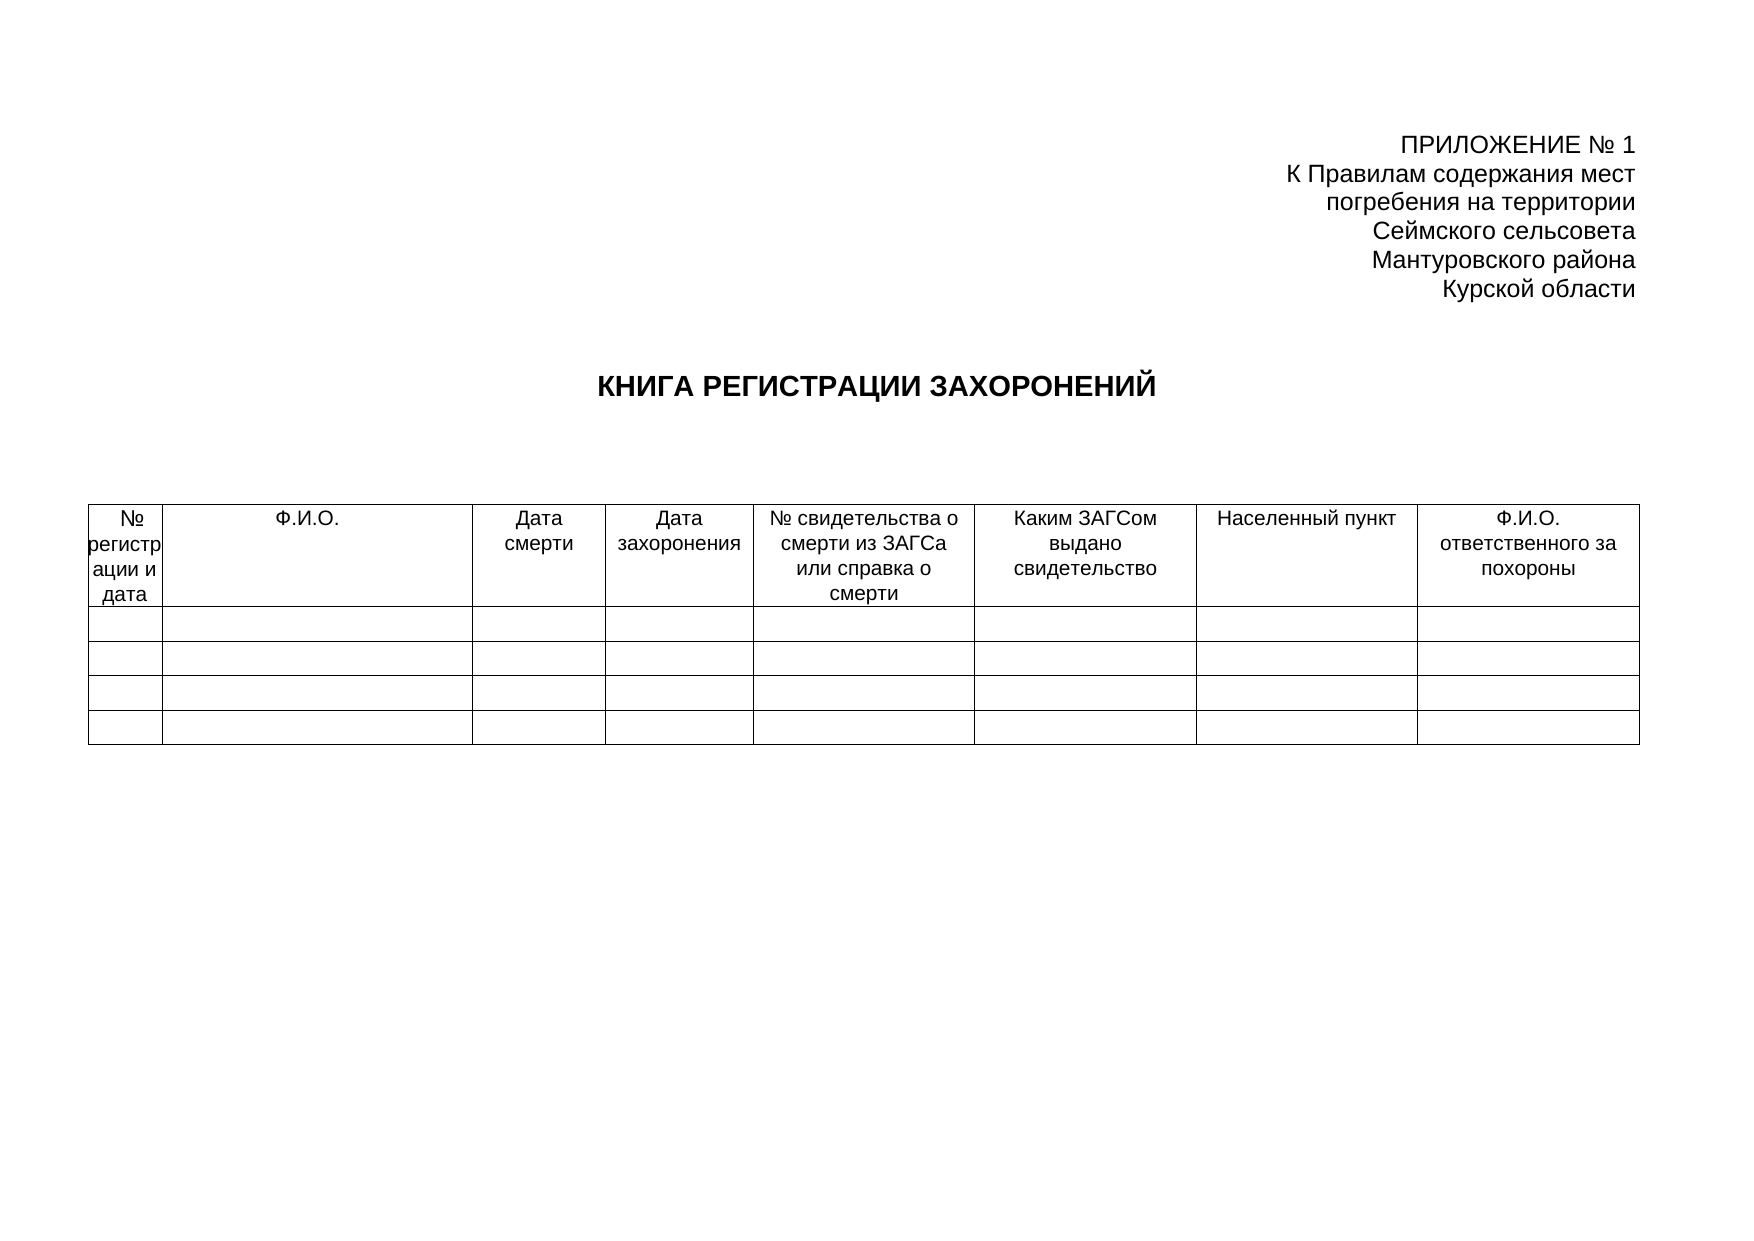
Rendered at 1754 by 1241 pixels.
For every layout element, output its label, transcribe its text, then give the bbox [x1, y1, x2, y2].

table_cell [1197, 642, 1417, 675]
text ПРИЛОЖЕНИЕ № 1 [118, 130, 1636, 159]
table_cell [89, 676, 162, 710]
table_cell [473, 642, 605, 675]
table_cell [473, 676, 605, 710]
table_cell [975, 642, 1196, 675]
table_cell [89, 711, 162, 744]
table_header Ф.И.О. ответственного за похороны [1418, 505, 1639, 606]
table_cell [473, 711, 605, 744]
table_cell [975, 711, 1196, 744]
text КНИГА РЕГИСТРАЦИИ ЗАХОРОНЕНИЙ [118, 369, 1636, 403]
table_header № свидетельства о смерти из ЗАГСа или справка о смерти [754, 505, 974, 606]
table_cell [1197, 607, 1417, 641]
text Курской области [118, 274, 1636, 302]
table_cell [89, 642, 162, 675]
text Мантуровского района [118, 245, 1636, 274]
table_cell [606, 711, 753, 744]
table_cell [1418, 711, 1639, 744]
table_header Дата захоронения [606, 505, 753, 606]
table_cell [606, 642, 753, 675]
table_cell [754, 607, 974, 641]
table_cell [1418, 642, 1639, 675]
table_header Каким ЗАГСом выдано свидетельство [975, 505, 1196, 606]
table_header Ф.И.О. [163, 505, 472, 606]
table_cell [1197, 676, 1417, 710]
table_cell [606, 676, 753, 710]
table_cell [754, 676, 974, 710]
table_cell [975, 607, 1196, 641]
table_cell [754, 642, 974, 675]
table_header № регистрации и дата [89, 505, 162, 606]
table_cell [975, 676, 1196, 710]
text погребения на территории [118, 187, 1636, 216]
table_cell [163, 676, 472, 710]
table_cell [89, 607, 162, 641]
table_header Дата смерти [473, 505, 605, 606]
table_cell [1197, 711, 1417, 744]
table_cell [473, 607, 605, 641]
table_cell [163, 607, 472, 641]
table_cell [1418, 607, 1639, 641]
table_cell [606, 607, 753, 641]
text Сеймского сельсовета [118, 216, 1636, 245]
table_cell [163, 711, 472, 744]
table_cell [754, 711, 974, 744]
table_header Населенный пункт [1197, 505, 1417, 606]
table_cell [163, 642, 472, 675]
table_cell [1418, 676, 1639, 710]
text К Правилам содержания мест [118, 159, 1636, 187]
